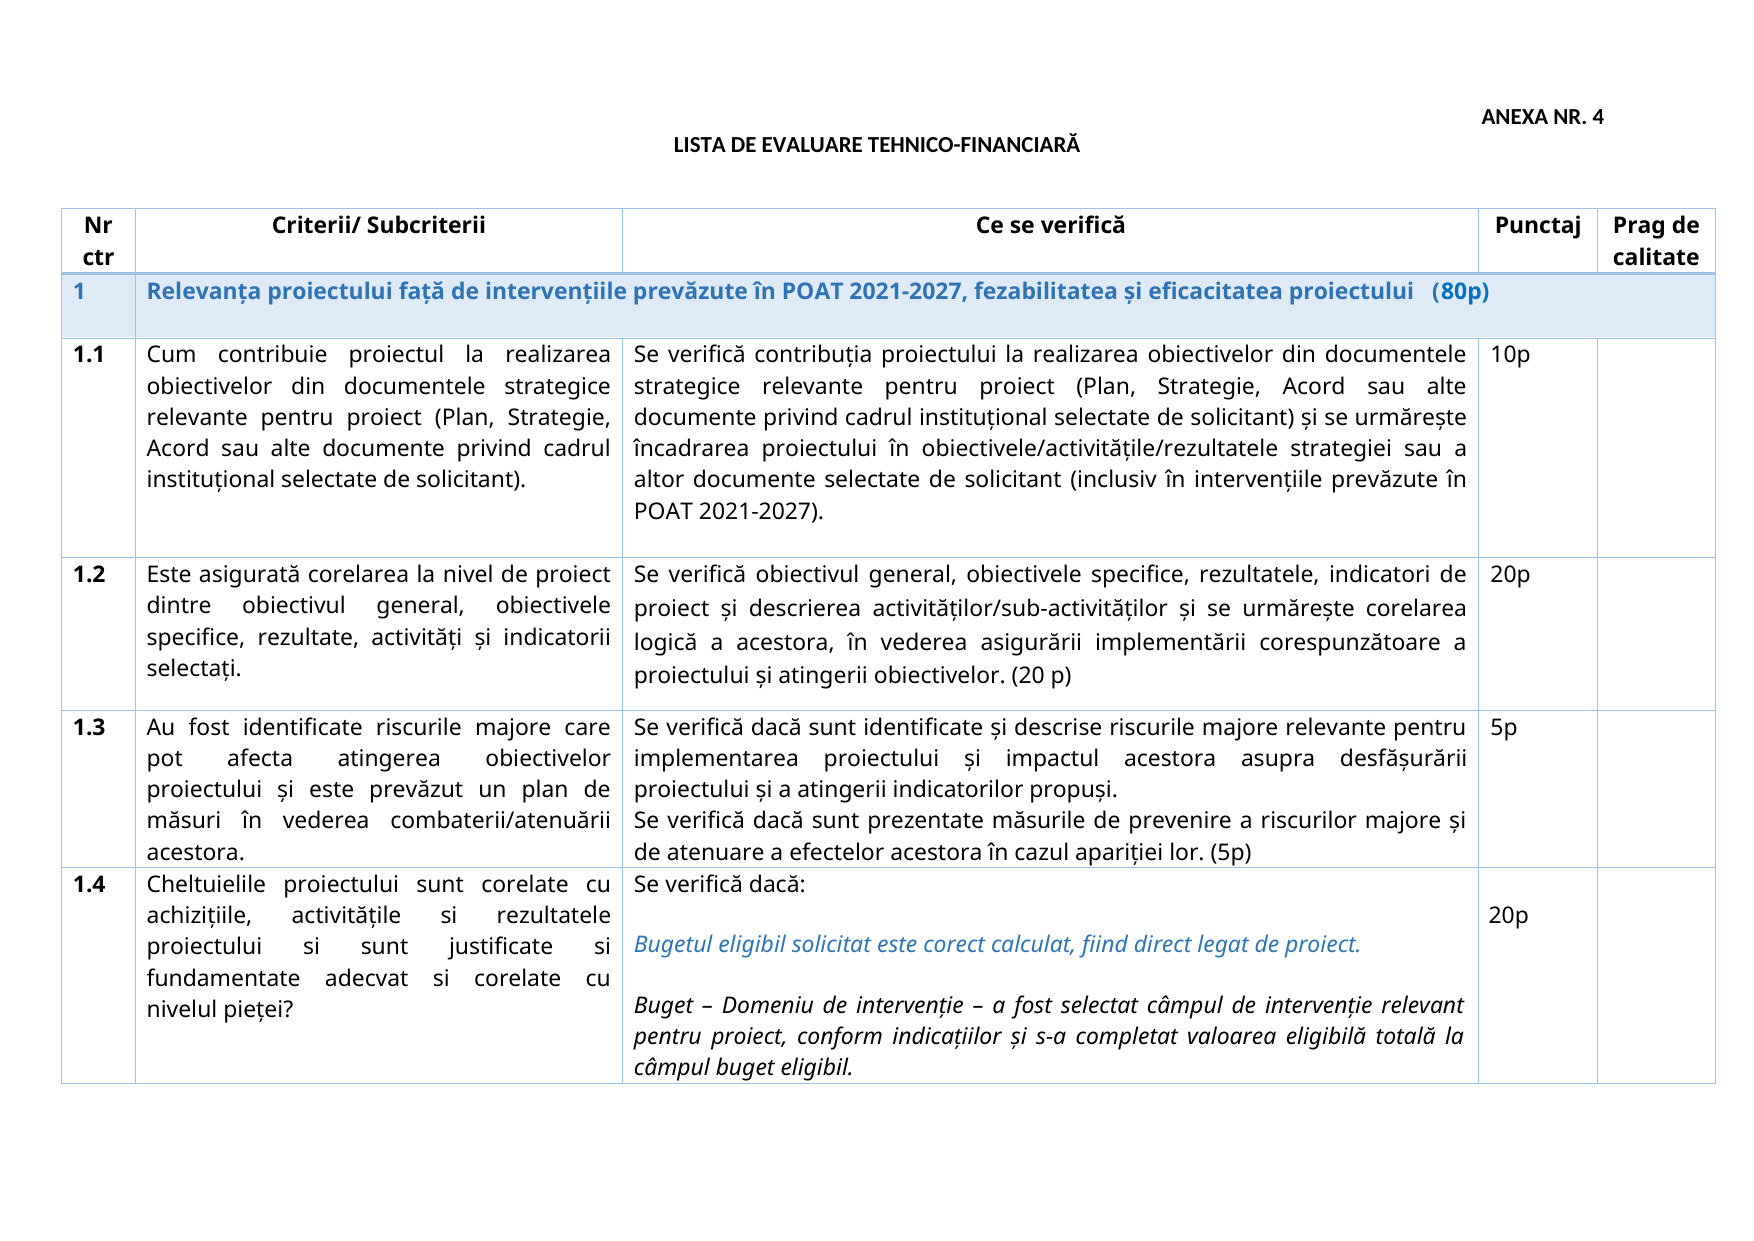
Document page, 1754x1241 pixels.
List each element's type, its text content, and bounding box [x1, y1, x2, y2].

table_cell 5p [1479, 711, 1597, 867]
table_cell 1.1 [62, 339, 135, 557]
table_cell [1598, 711, 1715, 867]
table_cell Relevanța proiectului față de intervențiile prevăzute în POAT 2021-2027, fezabilitatea și eficacitatea proiectului (80p) [136, 275, 1715, 337]
table_header Ce se verifică [623, 209, 1478, 272]
table_cell 10p [1479, 339, 1597, 557]
table_cell 1.2 [62, 558, 135, 709]
table_cell 1.3 [62, 711, 135, 867]
table_header Nr ctr [62, 209, 135, 272]
table_cell 20p [1479, 558, 1597, 709]
table_cell 1.4 [62, 868, 135, 1082]
table_cell 20p [1479, 868, 1597, 1082]
table_cell [1598, 339, 1715, 557]
table_cell Au fost identificate riscurile majore care pot afecta atingerea obiectivelor proiectului și este prevăzut un plan de măsuri în vederea combaterii/atenuării acestora. [136, 711, 622, 867]
table_cell Se verifică contribuția proiectului la realizarea obiectivelor din documentele strategice relevante pentru proiect (Plan, Strategie, Acord sau alte documente privind cadrul instituțional selectate de solicitant) și se urmărește încadrarea proiectului în obiectivele/activitățile/rezultatele strategiei sau a altor documente selectate de solicitant (inclusiv în intervențiile prevăzute în POAT 2021-2027). [623, 339, 1478, 557]
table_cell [136, 868, 622, 1082]
table_cell [1598, 868, 1715, 1082]
table_header Prag de calitate [1598, 209, 1715, 272]
table_cell Se verifică obiectivul general, obiectivele specifice, rezultatele, indicatori de proiect și descrierea activităților/sub-activităților și se urmărește corelarea logică a acestora, în vederea asigurării implementării corespunzătoare a proiectului și atingerii obiectivelor. (20 p) [623, 558, 1478, 709]
table_cell 1 [62, 275, 135, 337]
table_cell Se verifică dacă sunt identificate și descrise riscurile majore relevante pentru implementarea proiectului şi impactul acestora asupra desfășurării proiectului şi a atingerii indicatorilor propuși. Se verifică dacă sunt prezentate măsurile de prevenire a riscurilor majore și de atenuare a efectelor acestora în cazul apariției lor. (5p) [623, 711, 1478, 867]
table_header Punctaj [1479, 209, 1597, 272]
table_header Criterii/ Subcriterii [136, 209, 622, 272]
table_cell [1598, 558, 1715, 709]
table_cell Este asigurată corelarea la nivel de proiect dintre obiectivul general, obiectivele specifice, rezultate, activități și indicatorii selectați. [136, 558, 622, 709]
table_cell Cum contribuie proiectul la realizarea obiectivelor din documentele strategice relevante pentru proiect (Plan, Strategie, Acord sau alte documente privind cadrul instituțional selectate de solicitant). [136, 339, 622, 557]
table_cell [623, 868, 1478, 1082]
